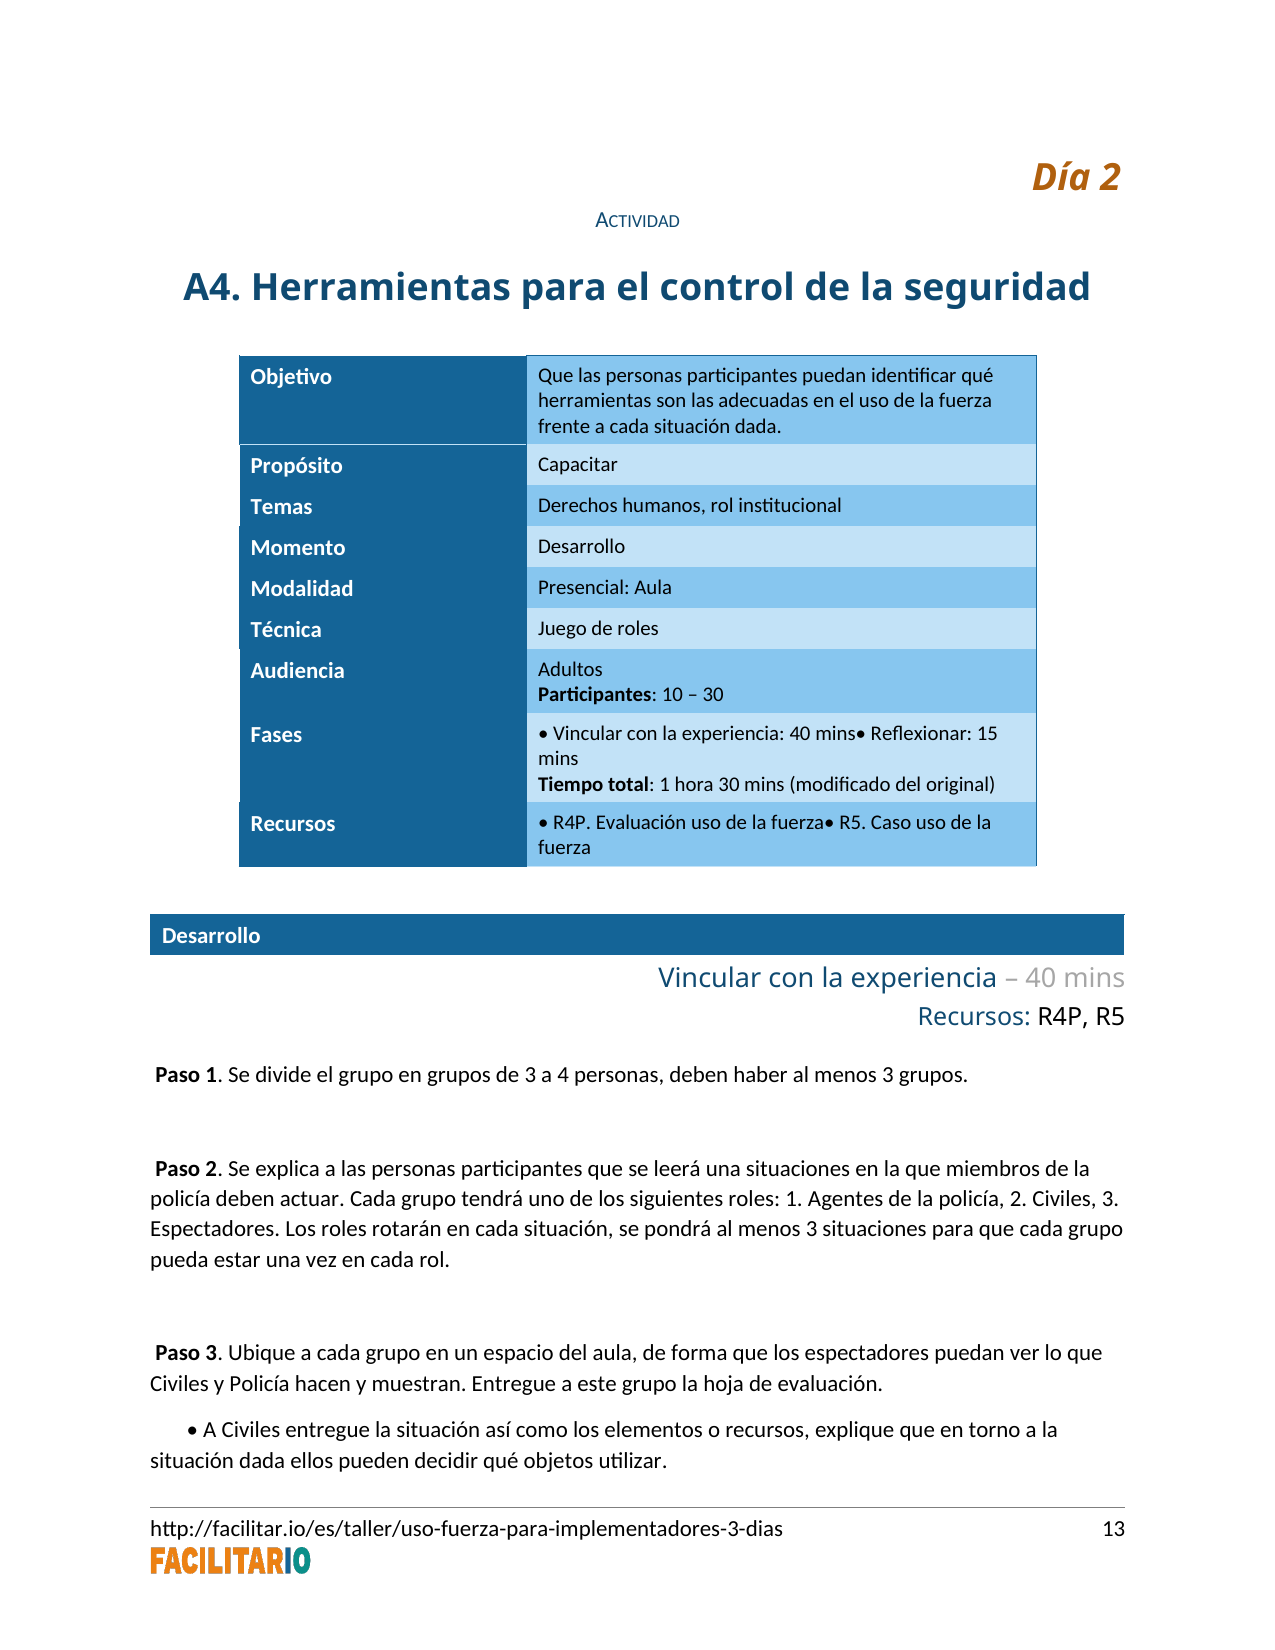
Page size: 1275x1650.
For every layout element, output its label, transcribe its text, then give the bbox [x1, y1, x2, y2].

table_cell Presencial: Aula [527, 567, 1036, 608]
text Actividad [150, 205, 1125, 233]
table_cell Audiencia [240, 650, 526, 713]
text Paso 3. Ubique a cada grupo en un espacio del aula, de forma que los espectadores puedan ver lo que Civiles y Policía hacen y muestran. Entregue a este grupo la hoja de evaluación. [150, 1338, 1125, 1397]
table_cell • R4P. Evaluación uso de la fuerza [527, 802, 1036, 866]
table_cell Propósito [240, 446, 526, 485]
text Recursos: R4P, R5 [150, 999, 1125, 1033]
text • A Civiles entregue la situación así como los elementos o recursos, explique que en torno a la situación dada ellos pueden decidir qué objetos utilizar. [150, 1416, 1125, 1474]
table_header Objetivo [240, 356, 526, 444]
table_cell Técnica [240, 609, 526, 649]
table_cell Modalidad [240, 568, 526, 608]
table_cell Capacitar [527, 445, 1036, 485]
table_cell Derechos humanos, rol institucional [527, 485, 1036, 526]
text Paso 1. Se divide el grupo en grupos de 3 a 4 personas, deben haber al menos 3 grupos. [150, 1060, 1125, 1088]
table_cell Juego de roles [527, 608, 1036, 649]
table_cell • Vincular con la experiencia: 40 mins Tiempo total: 1 hora 30 mins (modificado del original) [527, 713, 1036, 802]
subtitle Vincular con la experiencia – 40 mins [150, 959, 1125, 996]
table_header Que las personas participantes puedan identificar qué herramientas son las adecuadas en el uso de la fuerza frente a cada situación dada. [527, 356, 1036, 444]
picture [145, 1544, 315, 1576]
table_cell Adultos Participantes: 10 – 30 [527, 649, 1036, 713]
table_cell Fases [240, 714, 526, 802]
table_cell Momento [240, 528, 526, 567]
table_header Desarrollo [151, 915, 1124, 955]
table_cell Desarrollo [527, 526, 1036, 567]
table_cell Recursos [240, 803, 526, 866]
table_cell Temas [240, 486, 526, 526]
subtitle Día 2 [150, 150, 1125, 201]
subtitle A4. Herramientas para el control de la seguridad [150, 260, 1125, 311]
text Paso 2. Se explica a las personas participantes que se leerá una situaciones en la que miembros de la policía deben actuar. Cada grupo tendrá uno de los siguientes roles: 1. Agentes de la policía, 2. Civiles, 3. Espectadores. Los roles rotarán en cada situación, se pondrá al menos 3 situaciones para que cada grupo pueda estar una vez en cada rol. [150, 1154, 1125, 1273]
